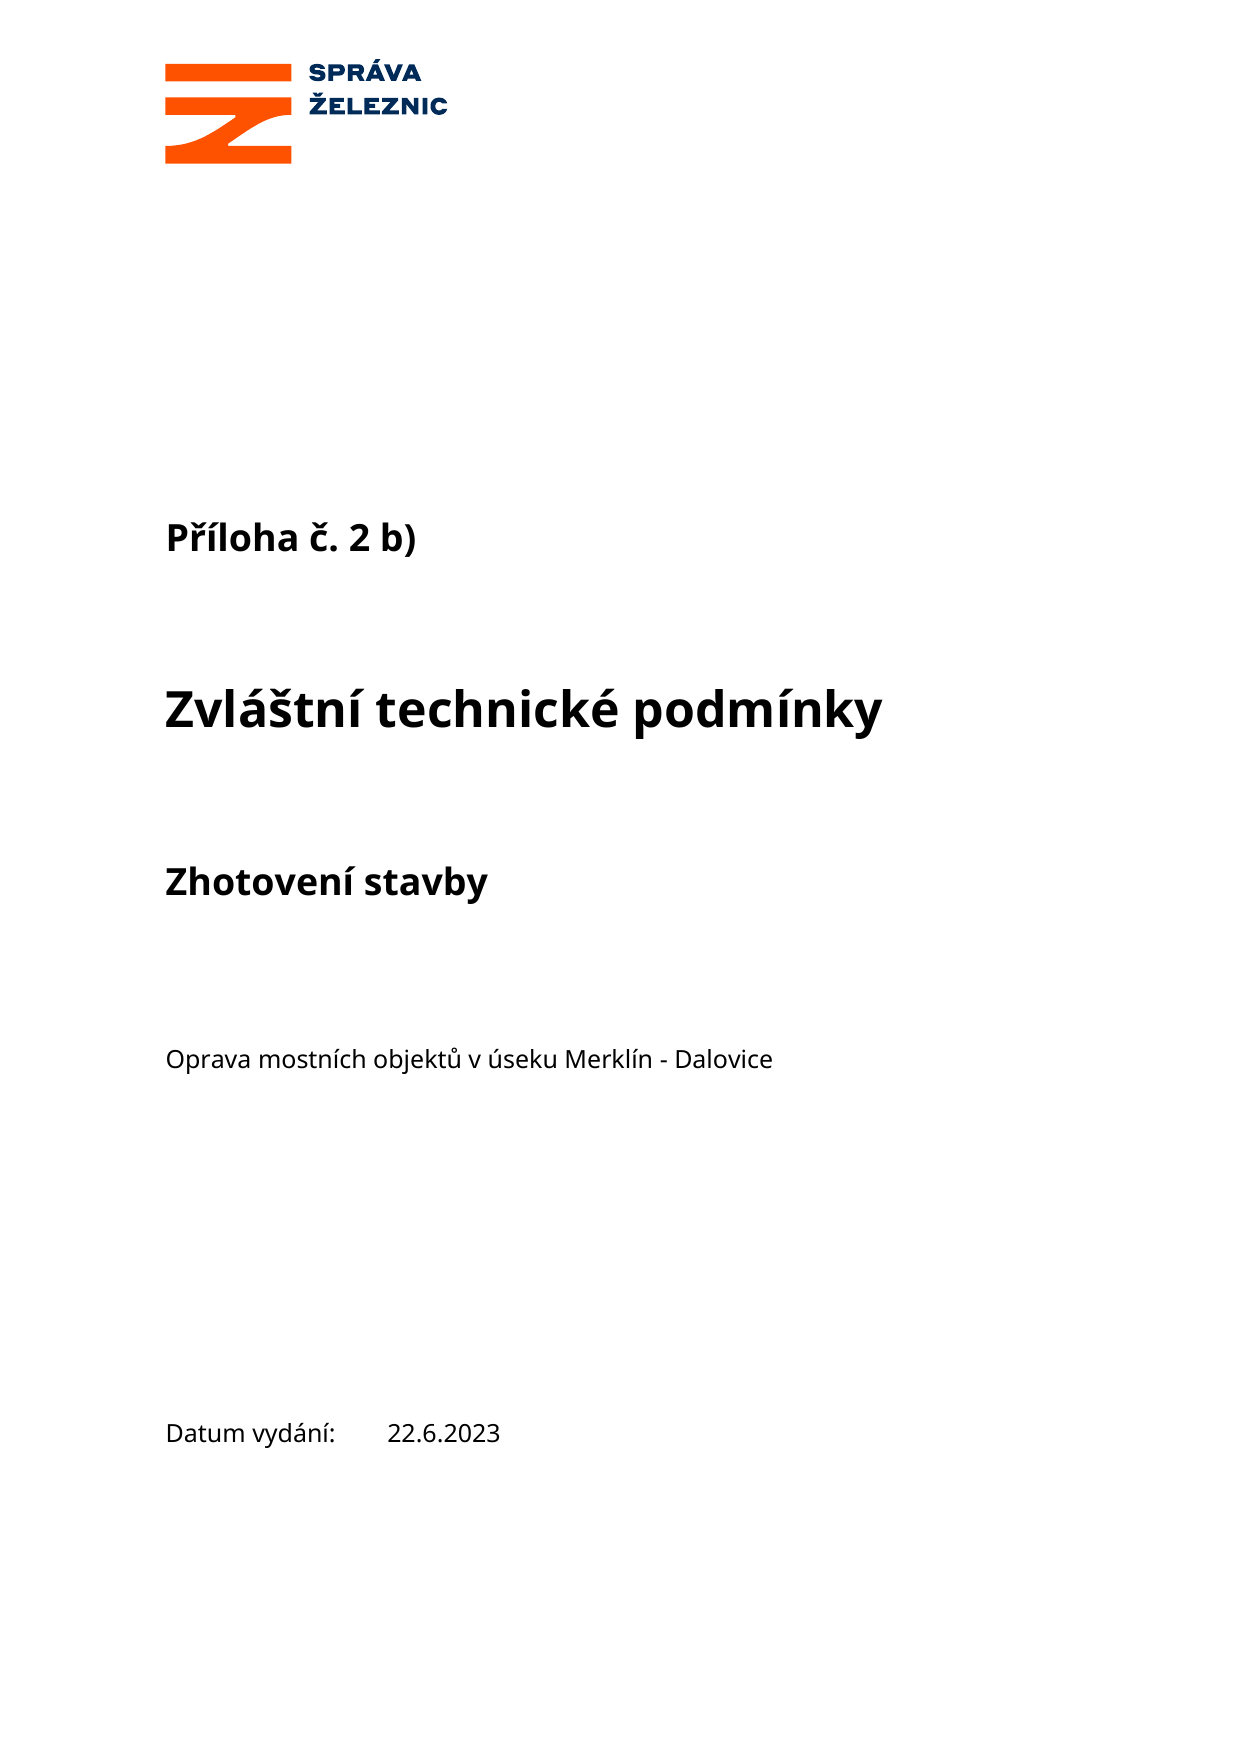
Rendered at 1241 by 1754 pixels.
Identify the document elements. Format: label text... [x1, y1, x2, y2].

text Příloha č. 2 b) [165, 512, 1075, 563]
text Zhotovení stavby [165, 855, 1075, 906]
text Zvláštní technické podmínky [165, 674, 1075, 742]
text Datum vydání: 22.6.2023 [165, 1416, 1075, 1450]
